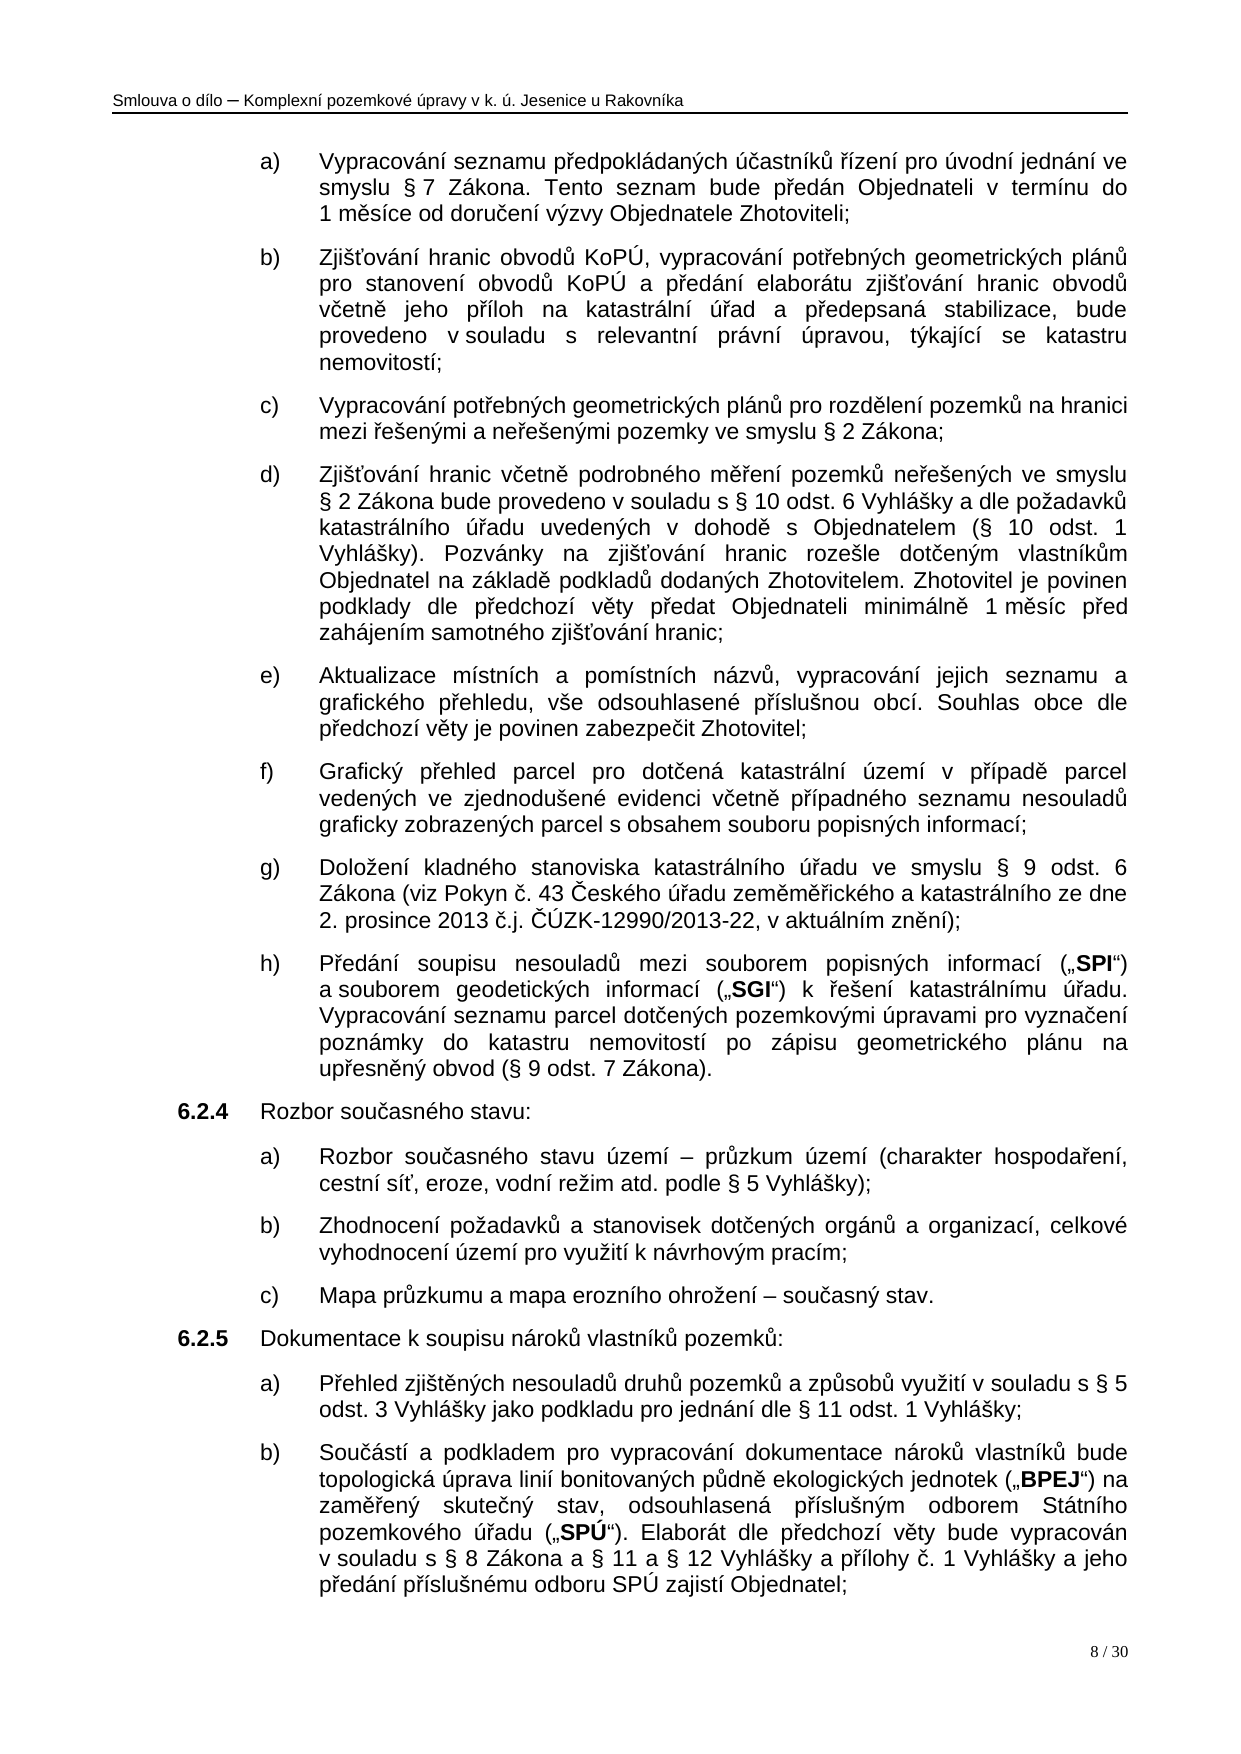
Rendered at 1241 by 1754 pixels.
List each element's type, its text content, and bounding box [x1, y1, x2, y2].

list Aktualizace místních a pomístních názvů, vypracování jejich seznamu a grafického přehledu, vše odsouhlasené příslušnou obcí. Souhlas obce dle předchozí věty je povinen zabezpečit Zhotovitel; [260, 662, 1128, 741]
list Součástí a podkladem pro vypracování dokumentace nároků vlastníků bude topologická úprava linií bonitovaných půdně ekologických jednotek („BPEJ“) na zaměřený skutečný stav, odsouhlasená příslušným odborem Státního pozemkového úřadu („SPÚ“). Elaborát dle předchozí věty bude vypracován v souladu s § 8 Zákona a § 11 a § 12 Vyhlášky a přílohy č. 1 Vyhlášky a jeho předání příslušnému odboru SPÚ zajistí Objednatel; [260, 1439, 1128, 1597]
list Přehled zjištěných nesouladů druhů pozemků a způsobů využití v souladu s § 5 odst. 3 Vyhlášky jako podkladu pro jednání dle § 11 odst. 1 Vyhlášky; [260, 1370, 1128, 1423]
list Rozbor současného stavu území – průzkum území (charakter hospodaření, cestní síť, eroze, vodní režim atd. podle § 5 Vyhlášky); [260, 1143, 1128, 1196]
list Vypracování potřebných geometrických plánů pro rozdělení pozemků na hranici mezi řešenými a neřešenými pozemky ve smyslu § 2 Zákona; [260, 392, 1128, 444]
list Mapa průzkumu a mapa erozního ohrožení – současný stav. [260, 1282, 1128, 1308]
list Předání soupisu nesouladů mezi souborem popisných informací („SPI“) a souborem geodetických informací („SGI“) k řešení katastrálnímu úřadu. Vypracování seznamu parcel dotčených pozemkovými úpravami pro vyznačení poznámky do katastru nemovitostí po zápisu geometrického plánu na upřesněný obvod (§ 9 odst. 7 Zákona). [260, 949, 1128, 1081]
text Dokumentace k soupisu nároků vlastníků pozemků: [177, 1325, 1128, 1351]
list Zhodnocení požadavků a stanovisek dotčených orgánů a organizací, celkové vyhodnocení území pro využití k návrhovým pracím; [260, 1212, 1128, 1265]
list Zjišťování hranic obvodů KoPÚ, vypracování potřebných geometrických plánů pro stanovení obvodů KoPÚ a předání elaborátu zjišťování hranic obvodů včetně jeho příloh na katastrální úřad a předepsaná stabilizace, bude provedeno v souladu s relevantní právní úpravou, týkající se katastru nemovitostí; [260, 243, 1128, 375]
list Vypracování seznamu předpokládaných účastníků řízení pro úvodní jednání ve smyslu § 7 Zákona. Tento seznam bude předán Objednateli v termínu do 1 měsíce od doručení výzvy Objednatele Zhotoviteli; [260, 148, 1128, 227]
list Zjišťování hranic včetně podrobného měření pozemků neřešených ve smyslu § 2 Zákona bude provedeno v souladu s § 10 odst. 6 Vyhlášky a dle požadavků katastrálního úřadu uvedených v dohodě s Objednatelem (§ 10 odst. 1 Vyhlášky). Pozvánky na zjišťování hranic rozešle dotčeným vlastníkům Objednatel na základě podkladů dodaných Zhotovitelem. Zhotovitel je povinen podklady dle předchozí věty předat Objednateli minimálně 1 měsíc před zahájením samotného zjišťování hranic; [260, 461, 1128, 646]
list Grafický přehled parcel pro dotčená katastrální území v případě parcel vedených ve zjednodušené evidenci včetně případného seznamu nesouladů graficky zobrazených parcel s obsahem souboru popisných informací; [260, 758, 1128, 837]
list Doložení kladného stanoviska katastrálního úřadu ve smyslu § 9 odst. 6 Zákona (viz Pokyn č. 43 Českého úřadu zeměměřického a katastrálního ze dne 2. prosince 2013 č.j. ČÚZK-12990/2013-22, v aktuálním znění); [260, 854, 1128, 933]
text Rozbor současného stavu: [177, 1098, 1128, 1124]
